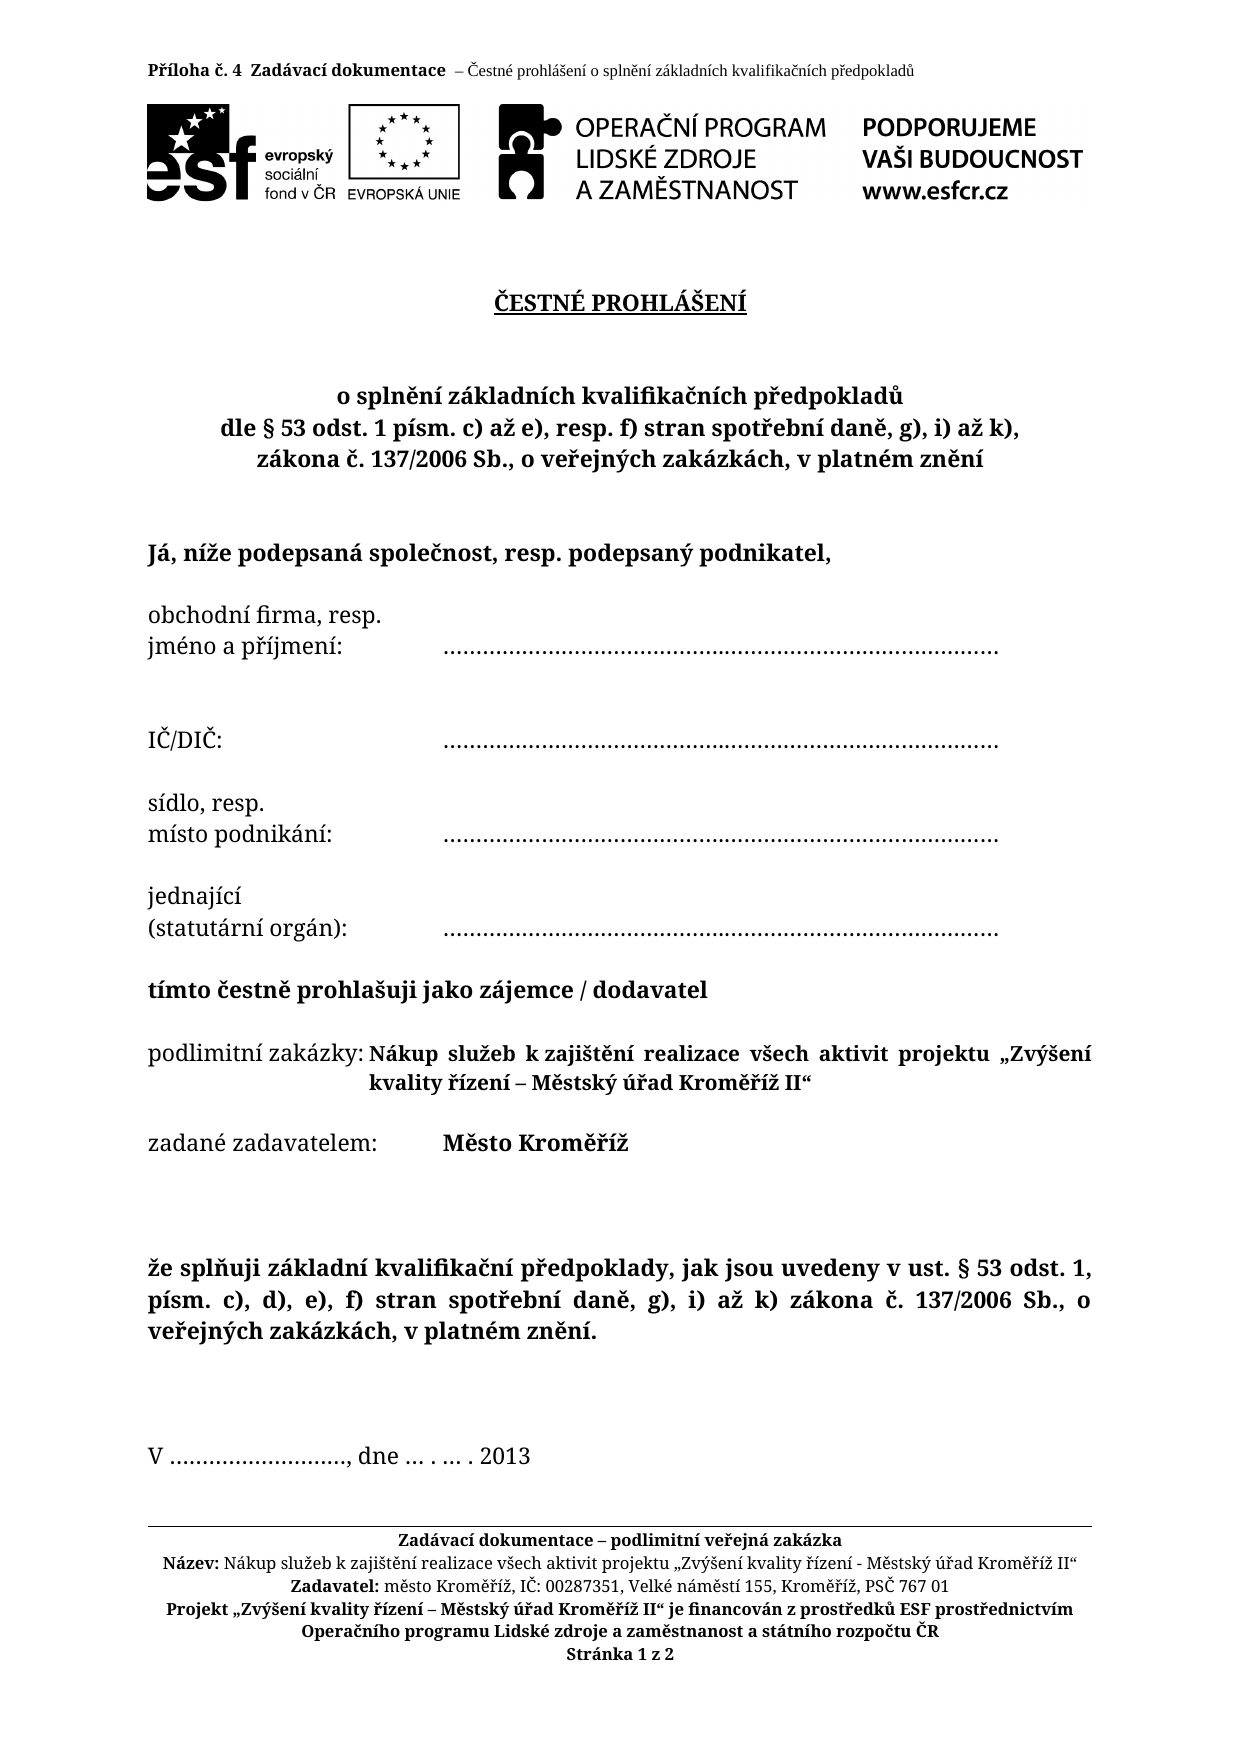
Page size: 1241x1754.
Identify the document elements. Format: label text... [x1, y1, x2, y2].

text o splnění základních kvalifikačních předpokladů [148, 380, 1092, 411]
text že splňuji základní kvalifikační předpoklady, jak jsou uvedeny v ust. § 53 odst. 1, písm. c), d), e), f) stran spotřební daně, g), i) až k) zákona č. 137/2006 Sb., o veřejných zakázkách, v platném znění. [148, 1252, 1092, 1346]
text tímto čestně prohlašuji jako zájemce / dodavatel [148, 974, 1092, 1005]
text obchodní firma, resp. [148, 599, 1092, 630]
text sídlo, resp. [148, 786, 1092, 818]
text dle § 53 odst. 1 písm. c) až e), resp. f) stran spotřební daně, g), i) až k), [148, 411, 1092, 443]
text ČESTNÉ PROHLÁŠENÍ [148, 286, 1092, 318]
text jednající [148, 880, 1092, 911]
text zákona č. 137/2006 Sb., o veřejných zakázkách, v platném znění [148, 443, 1092, 474]
text Já, níže podepsaná společnost, resp. podepsaný podnikatel, [148, 536, 1092, 568]
text podlimitní zakázky: Nákup služeb k zajištění realizace všech aktivit projektu „Zvýšení kvality řízení – Městský úřad Kroměříž II“ [148, 1036, 1092, 1096]
text místo podnikání: …………………………………….…………………………………… [148, 818, 1092, 849]
text (statutární orgán): …………………………………….…………………………………… [148, 911, 1092, 943]
text IČ/DIČ: …………………………………….…………………………………… [148, 724, 1092, 755]
text zadané zadavatelem: Město Kroměříž [148, 1127, 1092, 1159]
picture [147, 104, 1083, 206]
text jméno a příjmení: …………………………………….…………………………………… [148, 630, 1092, 661]
text V ………………………, dne … . … . 2013 [148, 1440, 1092, 1471]
